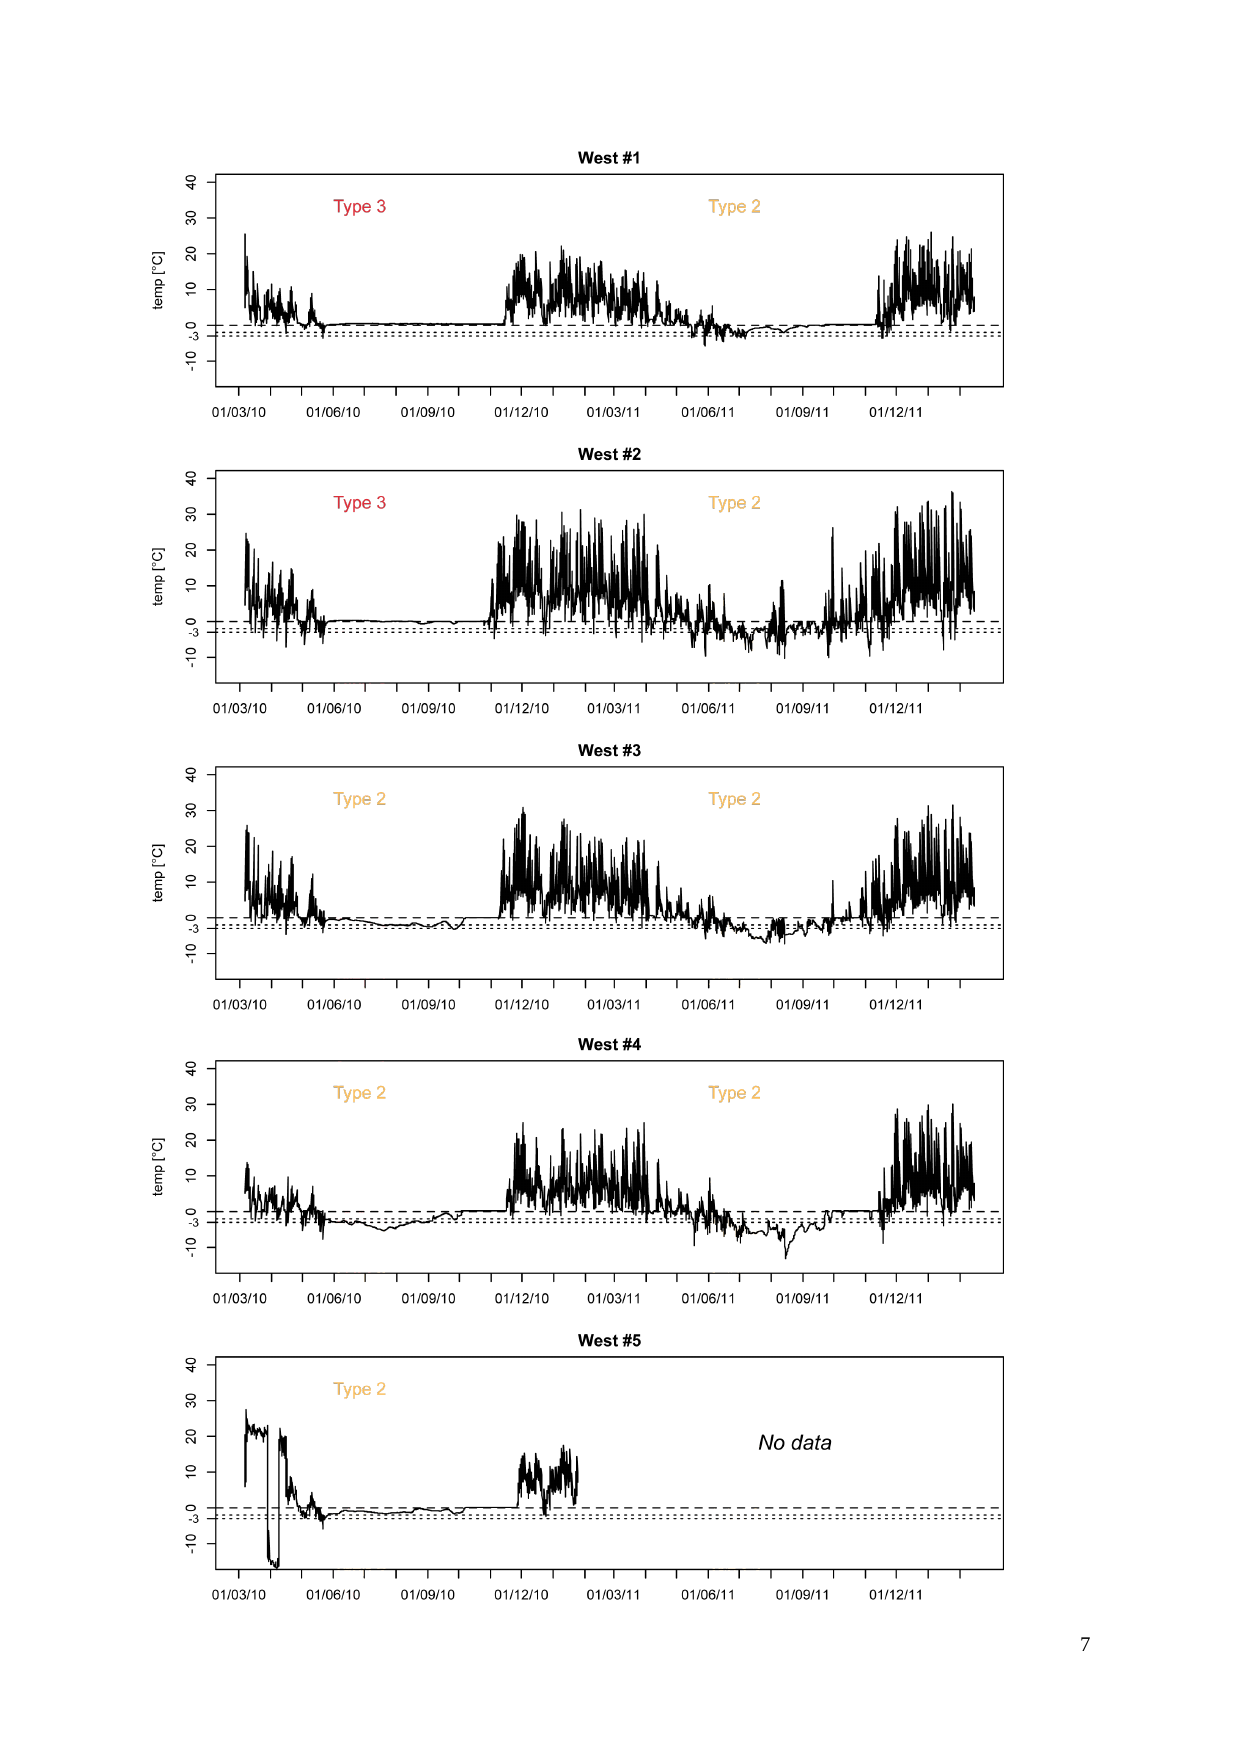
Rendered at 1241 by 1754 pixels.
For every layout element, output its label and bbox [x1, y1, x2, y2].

picture [150, 150, 1004, 1604]
